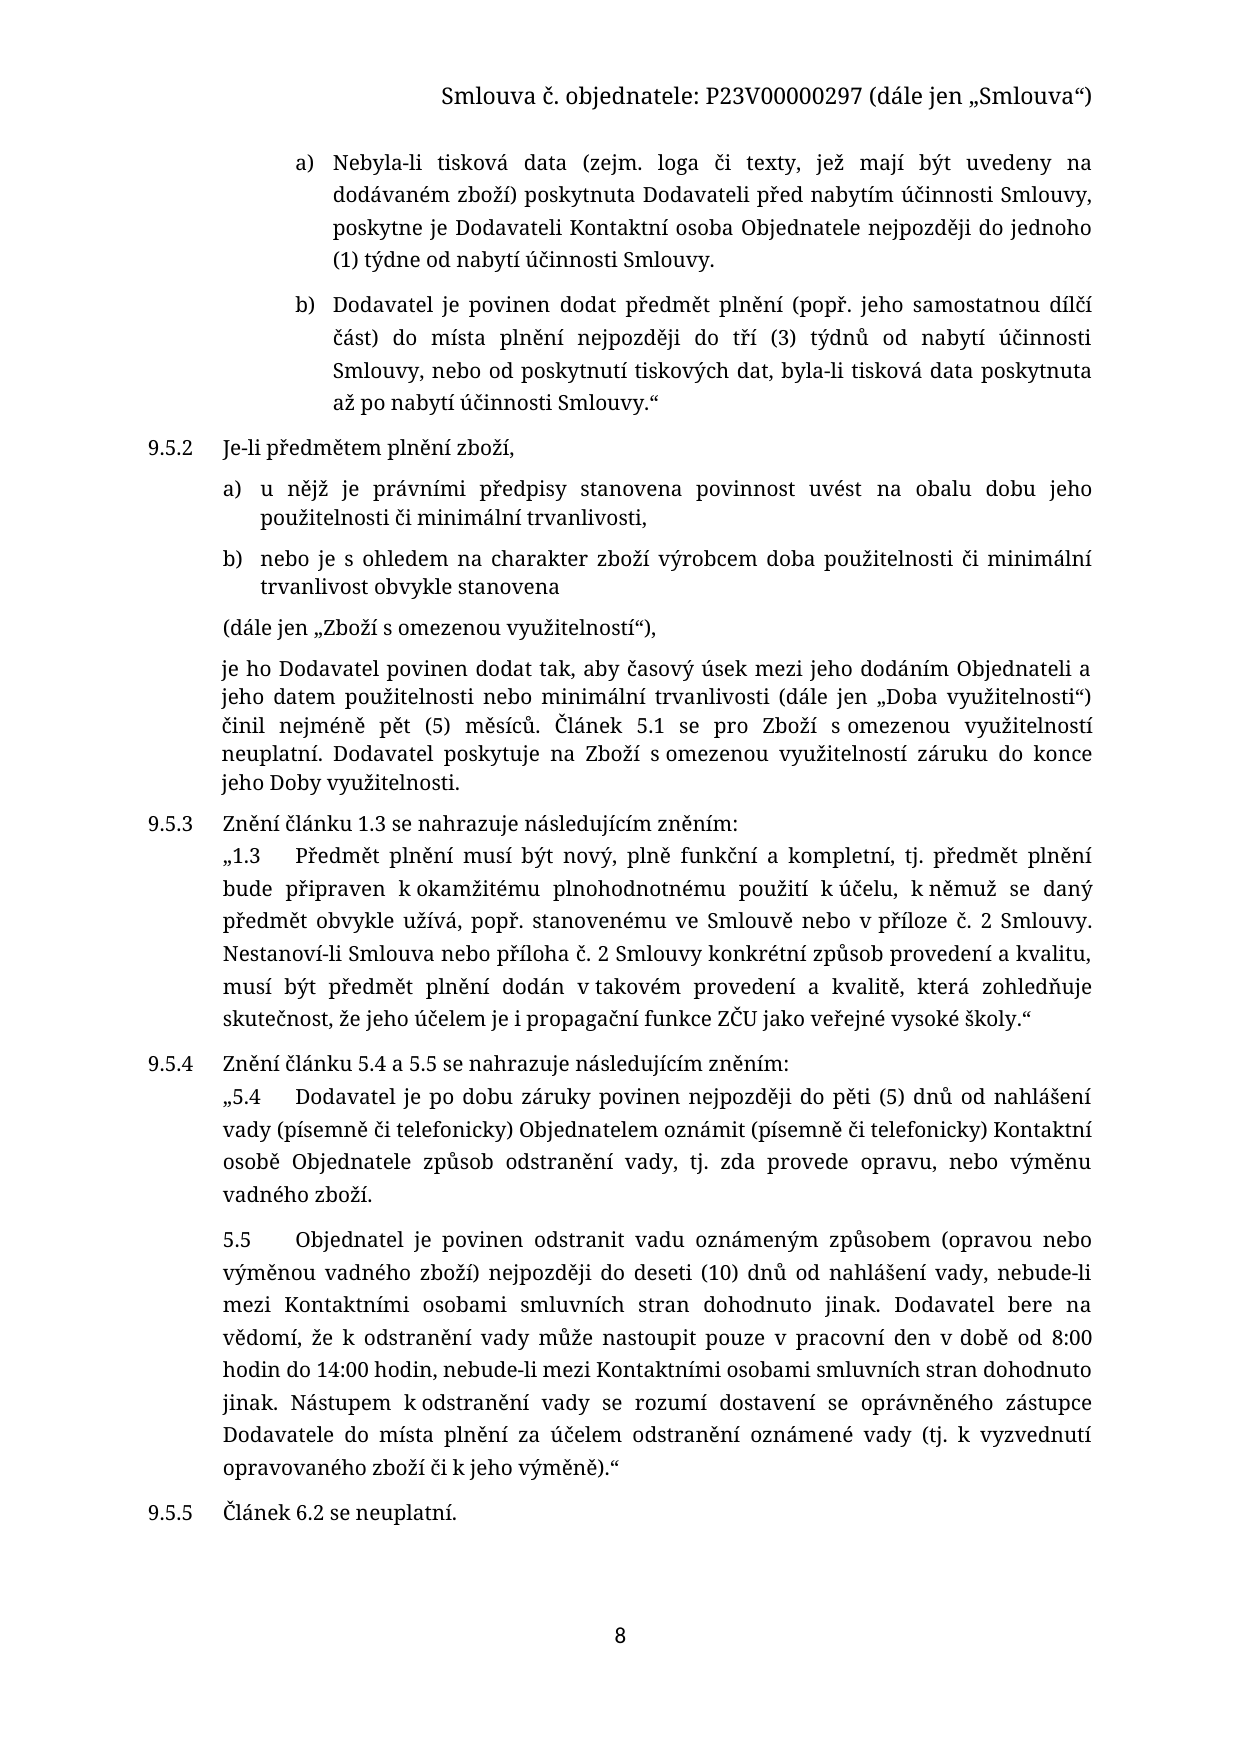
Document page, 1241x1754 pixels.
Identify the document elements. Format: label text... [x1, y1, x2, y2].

list „5.4 Dodavatel je po dobu záruky povinen nejpozději do pěti (5) dnů od nahlášení vady (písemně či telefonicky) Objednatelem oznámit (písemně či telefonicky) Kontaktní osobě Objednatele způsob odstranění vady, tj. zda provede opravu, nebo výměnu vadného zboží. [223, 1082, 1093, 1208]
list Dodavatel je povinen dodat předmět plnění (popř. jeho samostatnou dílčí část) do místa plnění nejpozději do tří (3) týdnů od nabytí účinnosti Smlouvy, nebo od poskytnutí tiskových dat, byla-li tisková data poskytnuta až po nabytí účinnosti Smlouvy.“ [295, 291, 1093, 417]
list Znění článku 5.4 a 5.5 se nahrazuje následujícím zněním: [148, 1049, 1093, 1078]
list Nebyla-li tisková data (zejm. loga či texty, jež mají být uvedeny na dodávaném zboží) poskytnuta Dodavateli před nabytím účinnosti Smlouvy, poskytne je Dodavateli Kontaktní osoba Objednatele nejpozději do jednoho (1) týdne od nabytí účinnosti Smlouvy. [295, 148, 1093, 274]
list nebo je s ohledem na charakter zboží výrobcem doba použitelnosti či minimální trvanlivost obvykle stanovena [223, 544, 1093, 601]
list 5.5 Objednatel je povinen odstranit vadu oznámeným způsobem (opravou nebo výměnou vadného zboží) nejpozději do deseti (10) dnů od nahlášení vady, nebude-li mezi Kontaktními osobami smluvních stran dohodnuto jinak. Dodavatel bere na vědomí, že k odstranění vady může nastoupit pouze v pracovní den v době od 8:00 hodin do 14:00 hodin, nebude-li mezi Kontaktními osobami smluvních stran dohodnuto jinak. Nástupem k odstranění vady se rozumí dostavení se oprávněného zástupce Dodavatele do místa plnění za účelem odstranění oznámené vady (tj. k vyzvednutí opravovaného zboží či k jeho výměně).“ [223, 1225, 1093, 1482]
list u nějž je právními předpisy stanovena povinnost uvést na obalu dobu jeho použitelnosti či minimální trvanlivosti, [223, 474, 1093, 531]
list „1.3 Předmět plnění musí být nový, plně funkční a kompletní, tj. předmět plnění bude připraven k okamžitému plnohodnotnému použití k účelu, k němuž se daný předmět obvykle užívá, popř. stanovenému ve Smlouvě nebo v příloze č. 2 Smlouvy. Nestanoví-li Smlouva nebo příloha č. 2 Smlouvy konkrétní způsob provedení a kvalitu, musí být předmět plnění dodán v takovém provedení a kvalitě, která zohledňuje skutečnost, že jeho účelem je i propagační funkce ZČU jako veřejné vysoké školy.“ [223, 841, 1093, 1033]
list Znění článku 1.3 se nahrazuje následujícím zněním: [148, 809, 1093, 837]
list Článek 6.2 se neuplatní. [148, 1498, 1093, 1527]
list Je-li předmětem plnění zboží, [148, 433, 1093, 462]
text (dále jen „Zboží s omezenou využitelností“), [223, 613, 1093, 642]
text je ho Dodavatel povinen dodat tak, aby časový úsek mezi jeho dodáním Objednateli a jeho datem použitelnosti nebo minimální trvanlivosti (dále jen „Doba využitelnosti“) činil nejméně pět (5) měsíců. Článek 5.1 se pro Zboží s omezenou využitelností neuplatní. Dodavatel poskytuje na Zboží s omezenou využitelností záruku do konce jeho Doby využitelnosti. [221, 654, 1093, 796]
